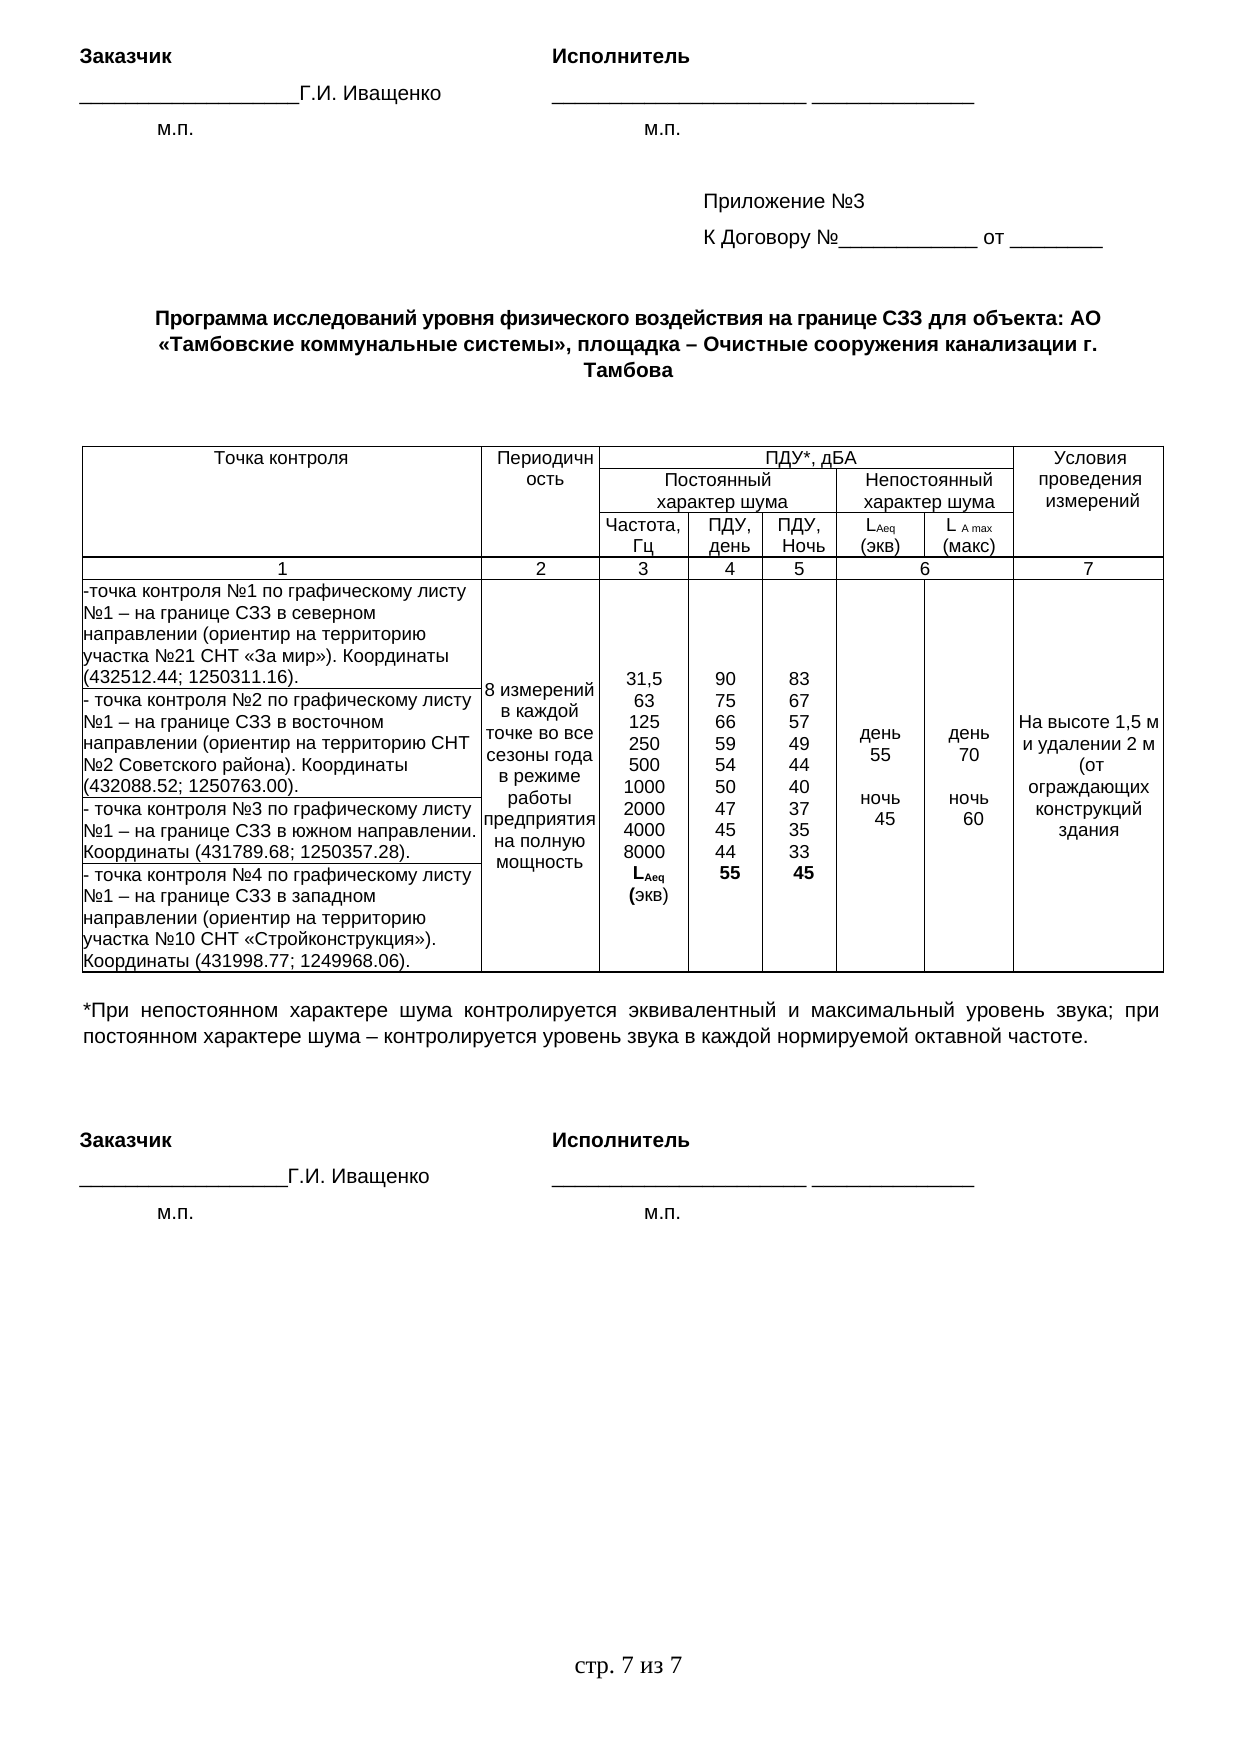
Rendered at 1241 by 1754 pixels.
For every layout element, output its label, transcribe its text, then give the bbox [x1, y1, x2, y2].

table_header Исполнитель ______________________ ______________ м.п. [541, 1093, 1155, 1237]
table_cell 5 [763, 558, 836, 579]
table_cell Частота, Гц [600, 513, 688, 556]
table_cell 1 [83, 558, 481, 579]
table_cell ПДУ, Ночь [763, 513, 836, 556]
table_cell - точка контроля №3 по графическому листу №1 – на границе СЗЗ в южном направлении. Координаты (431789.68; 1250357.28). [83, 798, 481, 862]
list *При непостоянном характере шума контролируется эквивалентный и максимальный уровень звука; при постоянном характере шума – контролируется уровень звука в каждой нормируемой октавной частоте. [83, 998, 1161, 1048]
table_cell день 70 ночь 60 [925, 580, 1013, 971]
table_cell На высоте и удалении (от ограждающих конструкций здания [1014, 580, 1163, 971]
table_cell 2 [482, 558, 599, 579]
table_cell 7 [1014, 558, 1163, 579]
table_header Периодичность [482, 447, 599, 556]
table_cell - точка контроля №2 по графическому листу №1 – на границе СЗЗ в восточном направлении (ориентир на территорию СНТ №2 Советского района). Координаты (432088.52; 1250763.00). [83, 689, 481, 797]
table_header Заказчик __________________Г.И. Иващенко м.п. [68, 1093, 541, 1237]
table_cell 6 [837, 558, 1013, 579]
table_cell Постоянный характер шума [600, 469, 836, 512]
table_cell -точка контроля №1 по графическому листу №1 – на границе СЗЗ в северном направлении (ориентир на территорию участка №21 СНТ «За мир»). Координаты (432512.44; 1250311.16). [83, 580, 481, 688]
text К Договору №____________ от ________ [703, 225, 1146, 249]
table_cell - точка контроля №4 по графическому листу №1 – на границе СЗЗ в западном направлении (ориентир на территорию участка №10 СНТ «Стройконструкция»). Координаты (431998.77; 1249968.06). [83, 864, 481, 971]
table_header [68, 44, 541, 153]
table_cell 8 измерений в каждой точке во все сезоны года в режиме работы предприятия на полную мощность [482, 580, 599, 971]
table_cell 90 75 66 59 54 50 47 45 44 55 [689, 580, 762, 971]
table_cell 31,5 63 125 250 500 1000 2000 4000 8000 LАeq (экв) [600, 580, 688, 971]
table_cell 3 [600, 558, 688, 579]
table_header ПДУ*, дБА [600, 447, 1013, 468]
table_header Условия проведения измерений [1014, 447, 1163, 556]
table_header Точка контроля [83, 447, 481, 556]
table_cell день 55 ночь 45 [837, 580, 924, 971]
table_cell 83 67 57 49 44 40 37 35 33 45 [763, 580, 836, 971]
text Приложение №3 [703, 189, 1146, 213]
table_cell Непостоянный характер шума [837, 469, 1013, 512]
table_cell LАeq (экв) [837, 513, 924, 556]
text Программа исследований уровня физического воздействия на границе СЗЗ для объекта: АО «Тамбовские коммунальные системы», площадка – Очистные сооружения канализации г. Тамбова [112, 306, 1144, 382]
table_cell 4 [689, 558, 762, 579]
table_cell L А max (макс) [925, 513, 1013, 556]
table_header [541, 44, 1155, 153]
table_cell ПДУ, день [689, 513, 762, 556]
